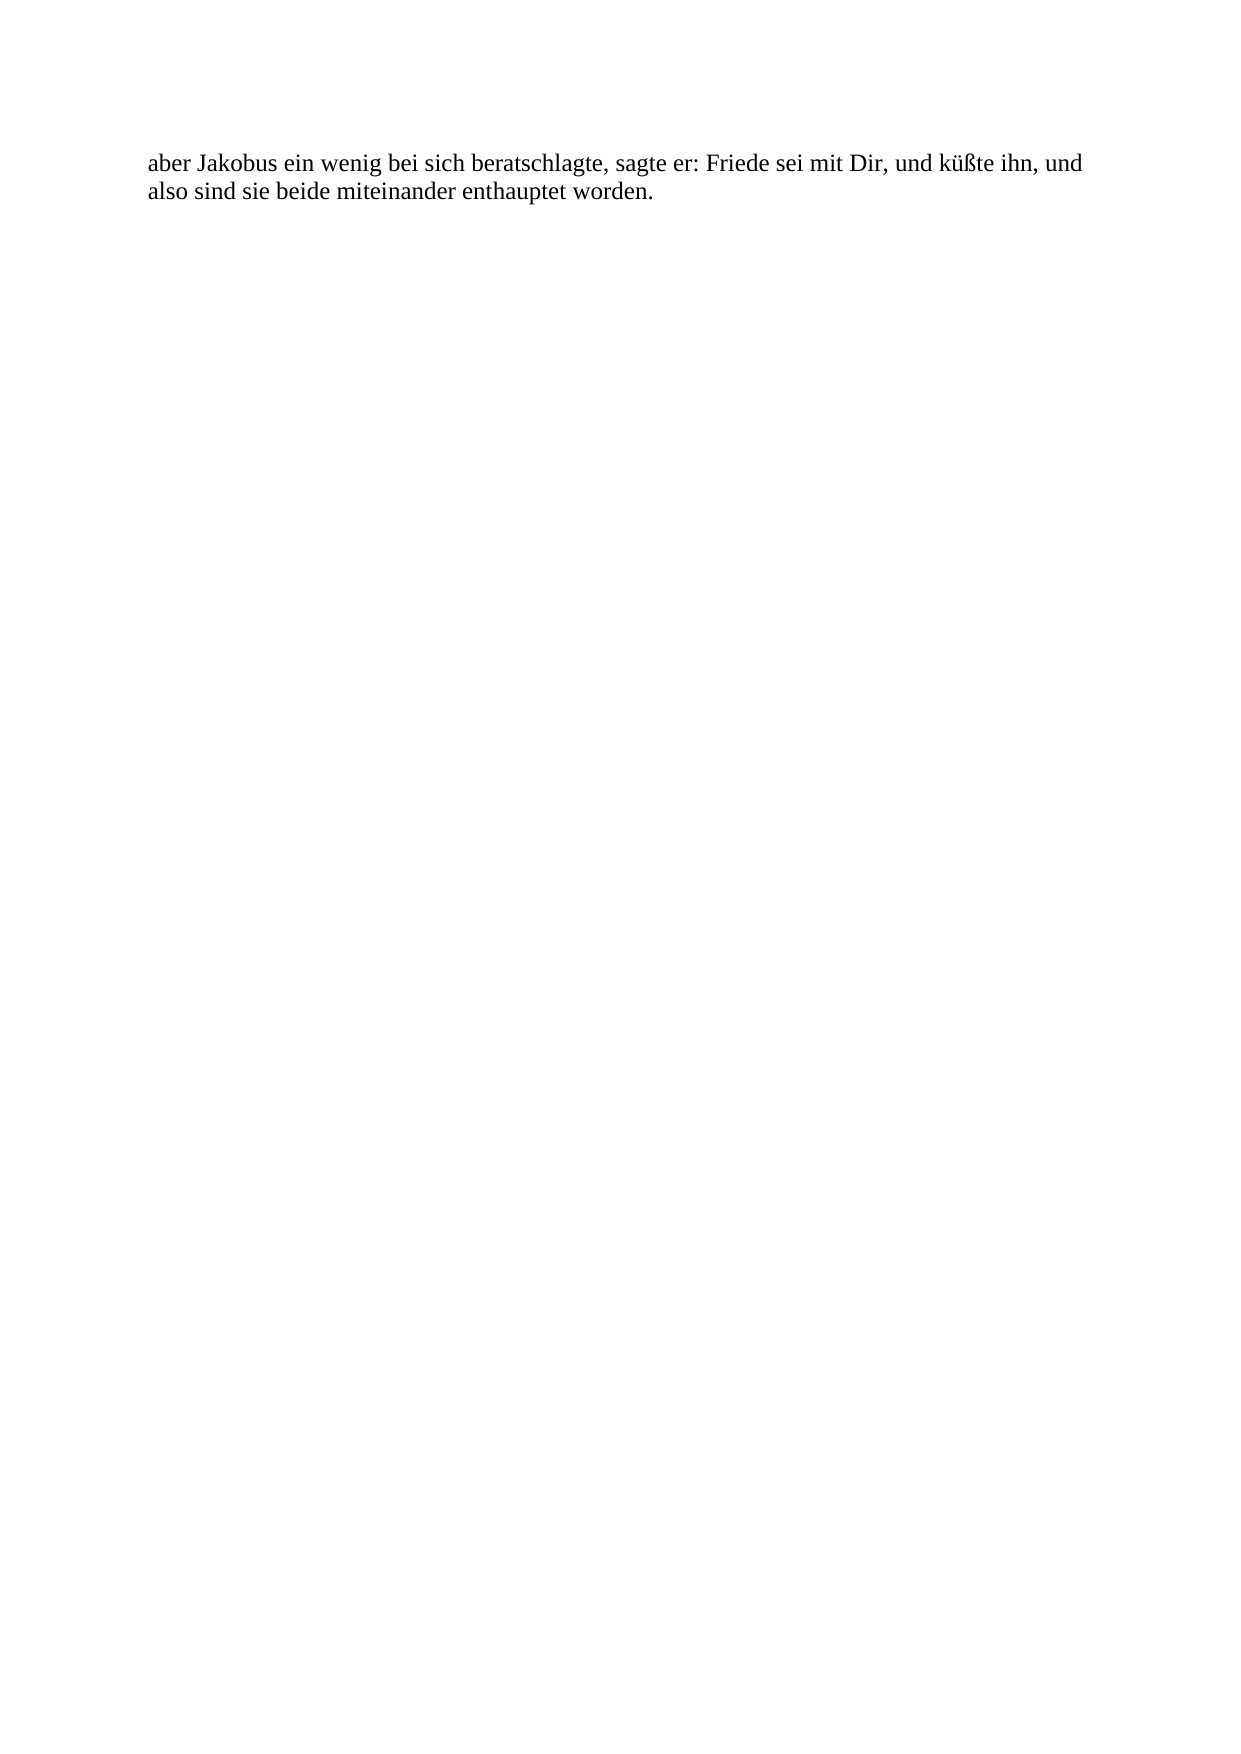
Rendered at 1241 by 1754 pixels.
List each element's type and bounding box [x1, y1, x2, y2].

text [148, 148, 1093, 205]
